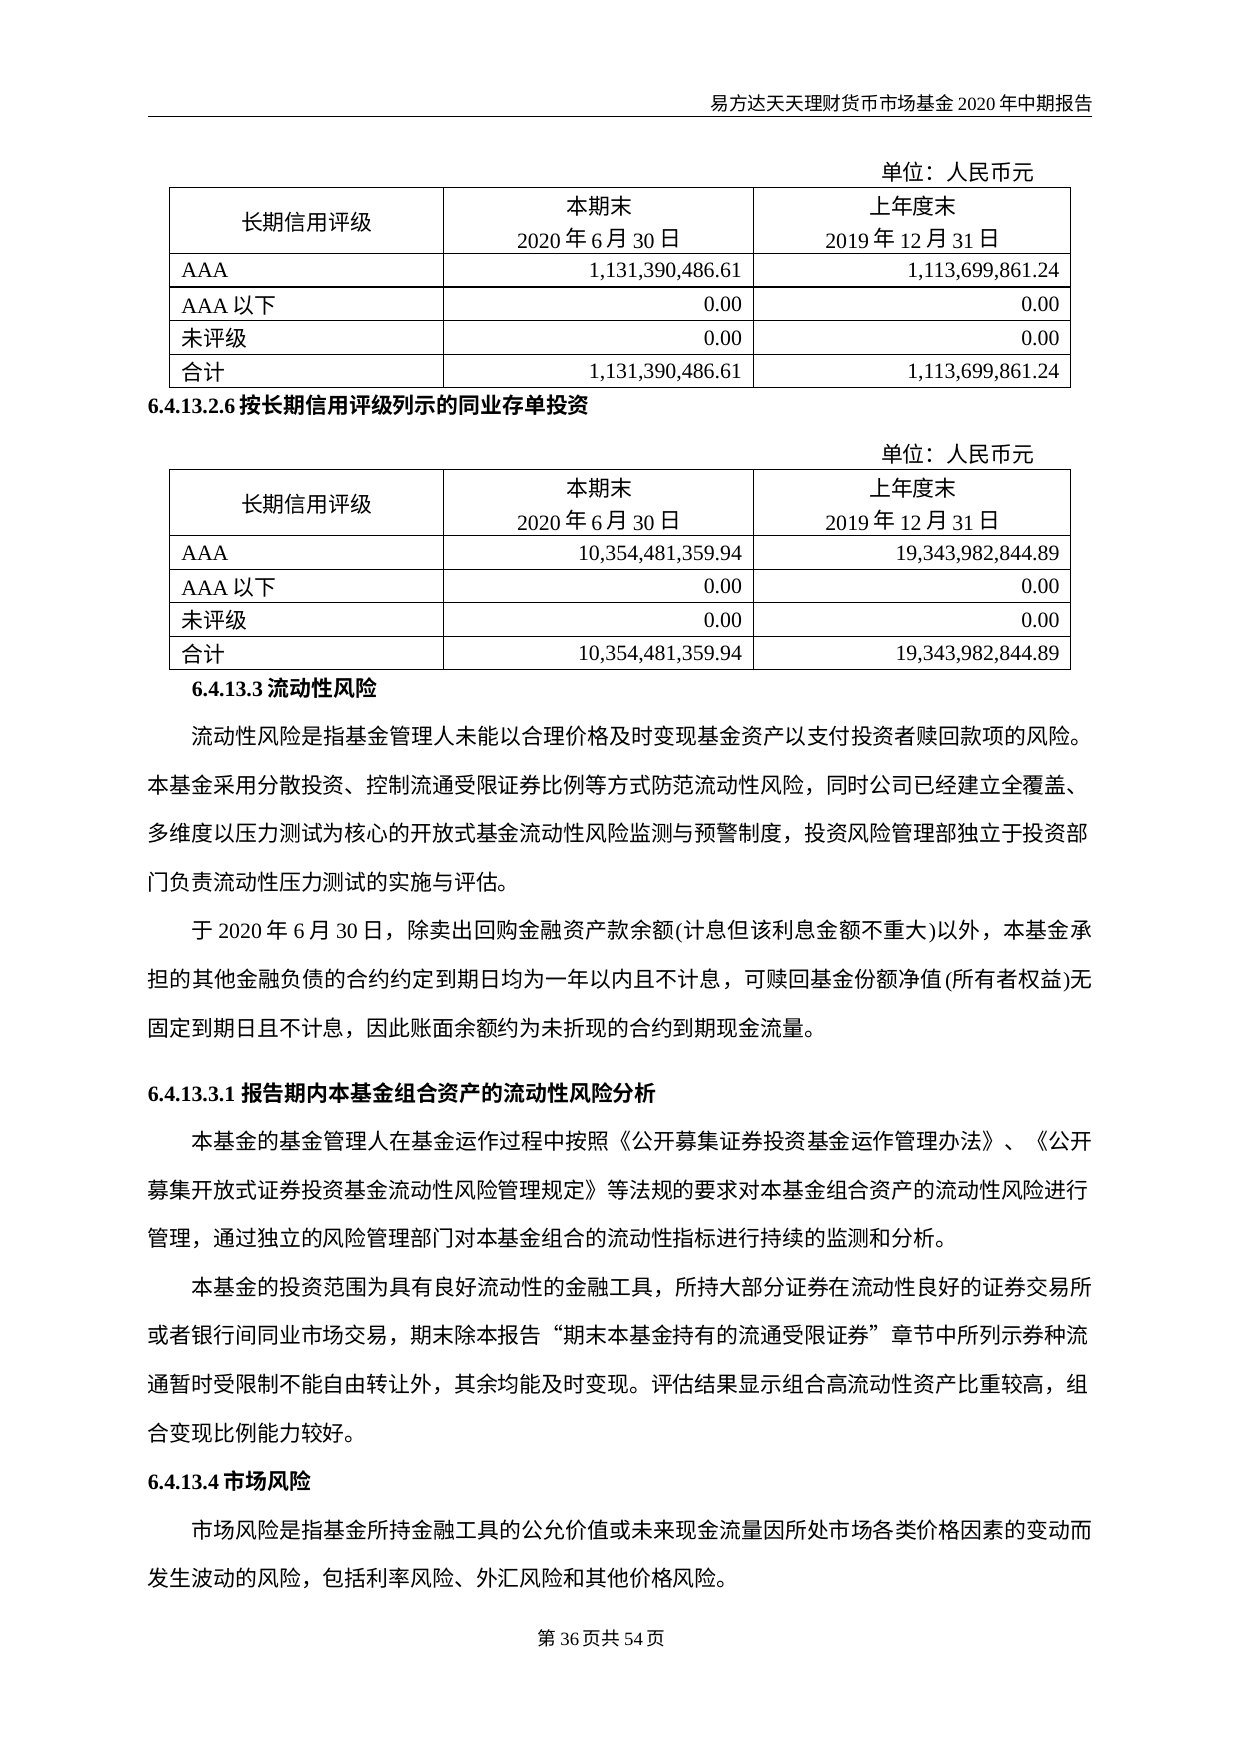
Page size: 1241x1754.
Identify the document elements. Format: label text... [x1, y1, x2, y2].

table_cell 合计 [170, 637, 443, 669]
table_cell 0.00 [444, 288, 753, 320]
table_cell 未评级 [170, 603, 443, 636]
text 本基金的投资范围为具有良好流动性的金融工具，所持大部分证券在流动性良好的证券交易所或者银行间同业市场交易，期末除本报告“期末本基金持有的流通受限证券”章节中所列示券种流通暂时受限制不能自由转让外，其余均能及时变现。评估结果显示组合高流动性资产比重较高，组合变现比例能力较好。 [148, 1269, 1092, 1448]
table_header 本期末 2020年6月30日 [444, 470, 753, 535]
table_cell 0.00 [444, 603, 753, 636]
table_cell 1,131,390,486.61 [444, 355, 753, 387]
text 市场风险是指基金所持金融工具的公允价值或未来现金流量因所处市场各类价格因素的变动而发生波动的风险，包括利率风险、外汇风险和其他价格风险。 [148, 1512, 1092, 1593]
table_header 本期末 2020年6月30日 [444, 188, 753, 253]
table_cell 未评级 [170, 321, 443, 353]
table_cell 10,354,481,359.94 [444, 536, 753, 568]
table_cell 19,343,982,844.89 [754, 536, 1070, 568]
text 流动性风险是指基金管理人未能以合理价格及时变现基金资产以支付投资者赎回款项的风险。本基金采用分散投资、控制流通受限证券比例等方式防范流动性风险，同时公司已经建立全覆盖、多维度以压力测试为核心的开放式基金流动性风险监测与预警制度，投资风险管理部独立于投资部门负责流动性压力测试的实施与评估。 [148, 718, 1092, 897]
table_cell 0.00 [754, 570, 1070, 602]
table_cell 1,131,390,486.61 [444, 254, 753, 286]
table_cell 19,343,982,844.89 [754, 637, 1070, 669]
table_cell AAA以下 [170, 288, 443, 320]
text 6.4.13.4市场风险 [148, 1464, 1092, 1496]
table_cell 合计 [170, 355, 443, 387]
table_header 上年度末 2019年12月31日 [754, 188, 1070, 253]
text 6.4.13.3.1 报告期内本基金组合资产的流动性风险分析 [148, 1075, 1092, 1108]
text 于2020年6月30日，除卖出回购金融资产款余额(计息但该利息金额不重大)以外，本基金承担的其他金融负债的合约约定到期日均为一年以内且不计息，可赎回基金份额净值(所有者权益)无固定到期日且不计息，因此账面余额约为未折现的合约到期现金流量。 [148, 913, 1092, 1043]
table_cell 10,354,481,359.94 [444, 637, 753, 669]
text 6.4.13.3流动性风险 [148, 670, 1092, 703]
table_header 长期信用评级 [170, 470, 443, 535]
table_cell AAA [170, 536, 443, 568]
table_header 上年度末 2019年12月31日 [754, 470, 1070, 535]
text 6.4.13.2.6按长期信用评级列示的同业存单投资 [148, 388, 1092, 421]
text 单位：人民币元 [148, 436, 1034, 469]
table_cell 0.00 [754, 288, 1070, 320]
table_cell 0.00 [754, 321, 1070, 353]
text 本基金的基金管理人在基金运作过程中按照《公开募集证券投资基金运作管理办法》、《公开募集开放式证券投资基金流动性风险管理规定》等法规的要求对本基金组合资产的流动性风险进行管理，通过独立的风险管理部门对本基金组合的流动性指标进行持续的监测和分析。 [148, 1123, 1092, 1253]
table_cell 0.00 [754, 603, 1070, 636]
table_cell 1,113,699,861.24 [754, 254, 1070, 286]
table_cell AAA [170, 254, 443, 286]
table_cell 0.00 [444, 570, 753, 602]
table_cell AAA以下 [170, 570, 443, 602]
table_cell 0.00 [444, 321, 753, 353]
text 单位：人民币元 [148, 154, 1034, 187]
table_header 长期信用评级 [170, 188, 443, 253]
table_cell 1,113,699,861.24 [754, 355, 1070, 387]
